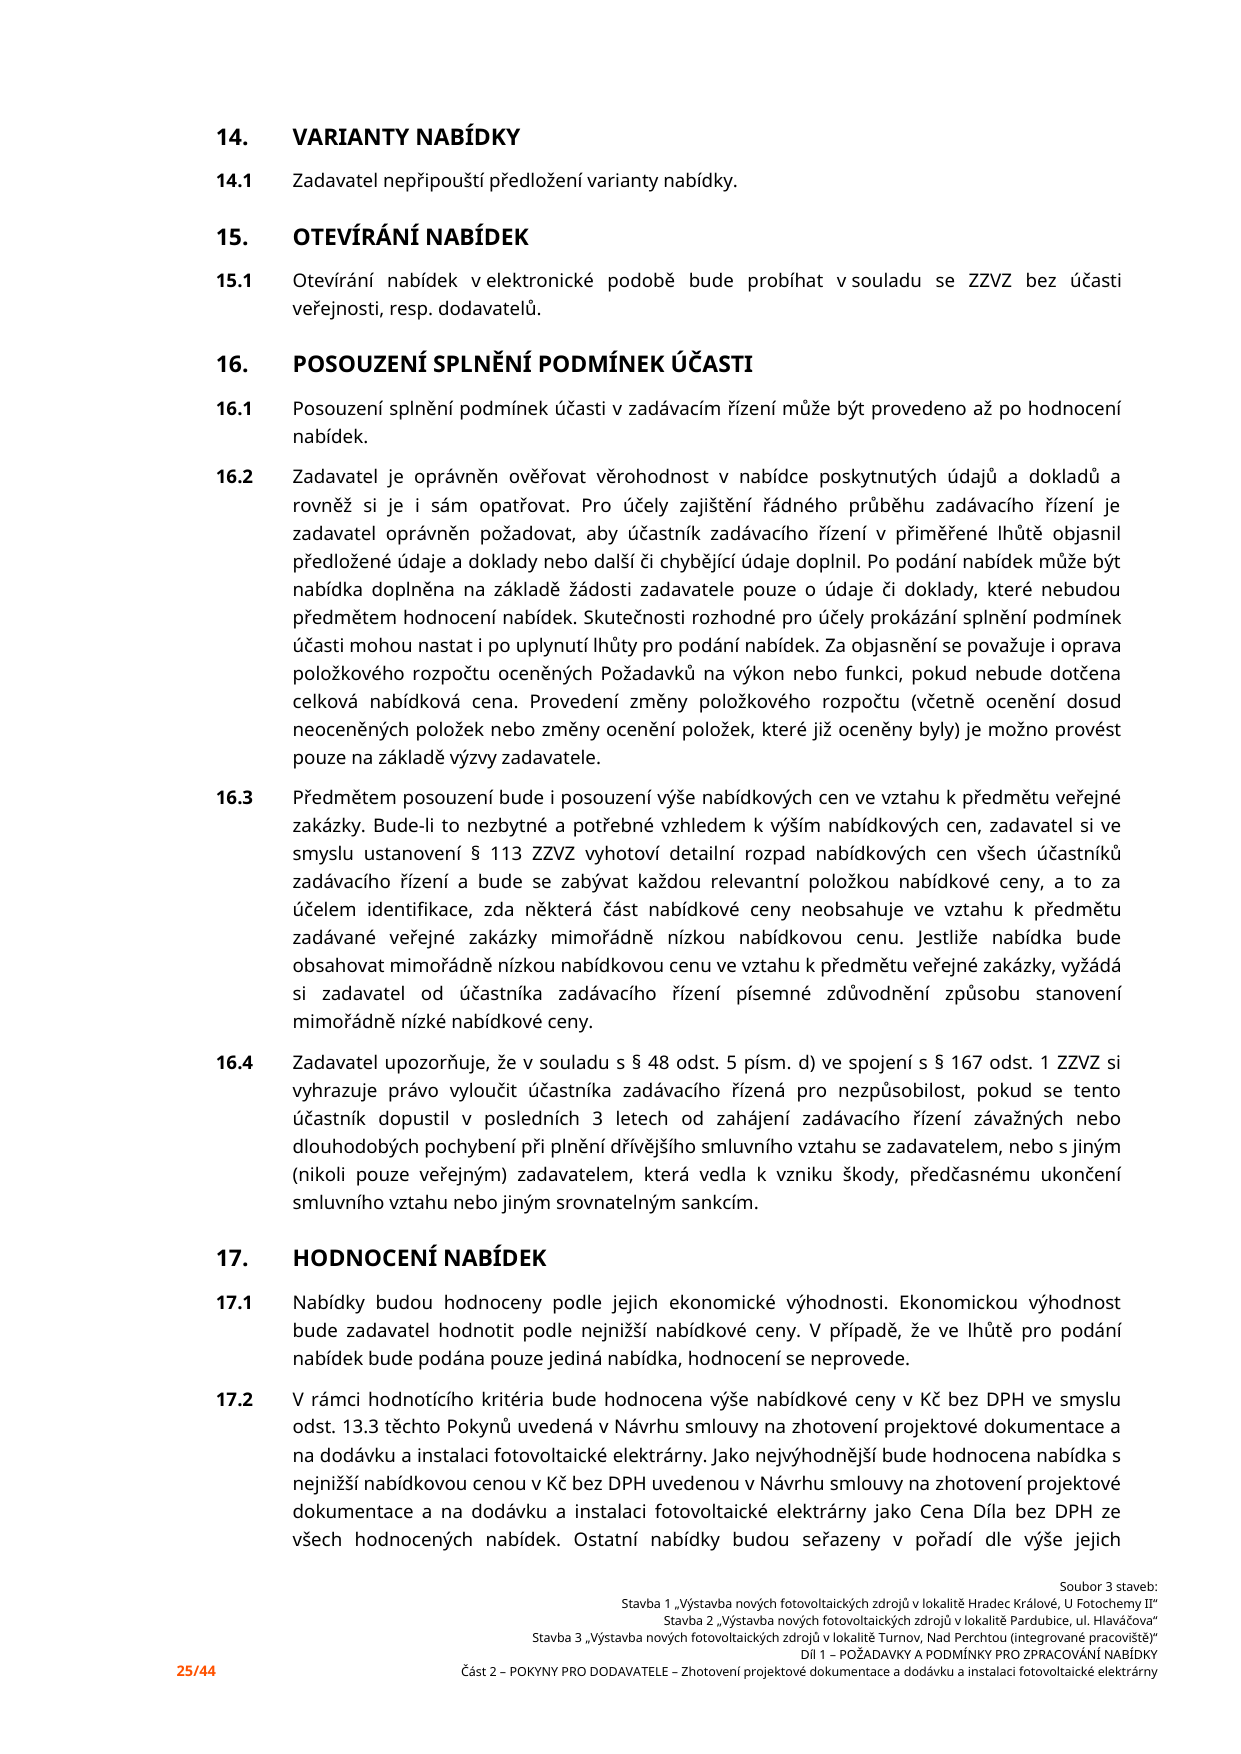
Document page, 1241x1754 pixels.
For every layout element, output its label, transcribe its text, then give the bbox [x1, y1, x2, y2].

text Zadavatel je oprávněn ověřovat věrohodnost v nabídce poskytnutých údajů a dokladů a rovněž si je i sám opatřovat. Pro účely zajištění řádného průběhu zadávacího řízení je zadavatel oprávněn požadovat, aby účastník zadávacího řízení v přiměřené lhůtě objasnil předložené údaje a doklady nebo další či chybějící údaje doplnil. Po podání nabídek může být nabídka doplněna na základě žádosti zadavatele pouze o údaje či doklady, které nebudou předmětem hodnocení nabídek. Skutečnosti rozhodné pro účely prokázání splnění podmínek účasti mohou nastat i po uplynutí lhůty pro podání nabídek. Za objasnění se považuje i oprava položkového rozpočtu oceněných Požadavků na výkon nebo funkci, pokud nebude dotčena celková nabídková cena. Provedení změny položkového rozpočtu (včetně ocenění dosud neoceněných položek nebo změny ocenění položek, které již oceněny byly) je možno provést pouze na základě výzvy zadavatele. [216, 464, 1122, 769]
text POSOUZENÍ SPLNĚNÍ PODMÍNEK ÚČASTI [216, 348, 1122, 380]
text HODNOCENÍ NABÍDEK [216, 1242, 1122, 1274]
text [216, 1386, 1122, 1551]
text Předmětem posouzení bude i posouzení výše nabídkových cen ve vztahu k předmětu veřejné zakázky. Bude-li to nezbytné a potřebné vzhledem k výším nabídkových cen, zadavatel si ve smyslu ustanovení § 113 ZZVZ vyhotoví detailní rozpad nabídkových cen všech účastníků zadávacího řízení a bude se zabývat každou relevantní položkou nabídkové ceny, a to za účelem identifikace, zda některá část nabídkové ceny neobsahuje ve vztahu k předmětu zadávané veřejné zakázky mimořádně nízkou nabídkovou cenu. Jestliže nabídka bude obsahovat mimořádně nízkou nabídkovou cenu ve vztahu k předmětu veřejné zakázky, vyžádá si zadavatel od účastníka zadávacího řízení písemné zdůvodnění způsobu stanovení mimořádně nízké nabídkové ceny. [216, 784, 1122, 1034]
text VARIANTY NABÍDKY [216, 121, 1122, 152]
text Zadavatel nepřipouští předložení varianty nabídky. [216, 167, 1122, 193]
text Otevírání nabídek v elektronické podobě bude probíhat v souladu se ZZVZ bez účasti veřejnosti, resp. dodavatelů. [216, 267, 1122, 321]
text Nabídky budou hodnoceny podle jejich ekonomické výhodnosti. Ekonomickou výhodnost bude zadavatel hodnotit podle nejnižší nabídkové ceny. V případě, že ve lhůtě pro podání nabídek bude podána pouze jediná nabídka, hodnocení se neprovede. [216, 1289, 1122, 1371]
text Zadavatel upozorňuje, že v souladu s § 48 odst. 5 písm. d) ve spojení s § 167 odst. 1 ZZVZ si vyhrazuje právo vyloučit účastníka zadávacího řízená pro nezpůsobilost, pokud se tento účastník dopustil v posledních 3 letech od zahájení zadávacího řízení závažných nebo dlouhodobých pochybení při plnění dřívějšího smluvního vztahu se zadavatelem, nebo s jiným (nikoli pouze veřejným) zadavatelem, která vedla k vzniku škody, předčasnému ukončení smluvního vztahu nebo jiným srovnatelným sankcím. [216, 1049, 1122, 1215]
text Posouzení splnění podmínek účasti v zadávacím řízení může být provedeno až po hodnocení nabídek. [216, 395, 1122, 449]
text OTEVÍRÁNÍ NABÍDEK [216, 221, 1122, 252]
